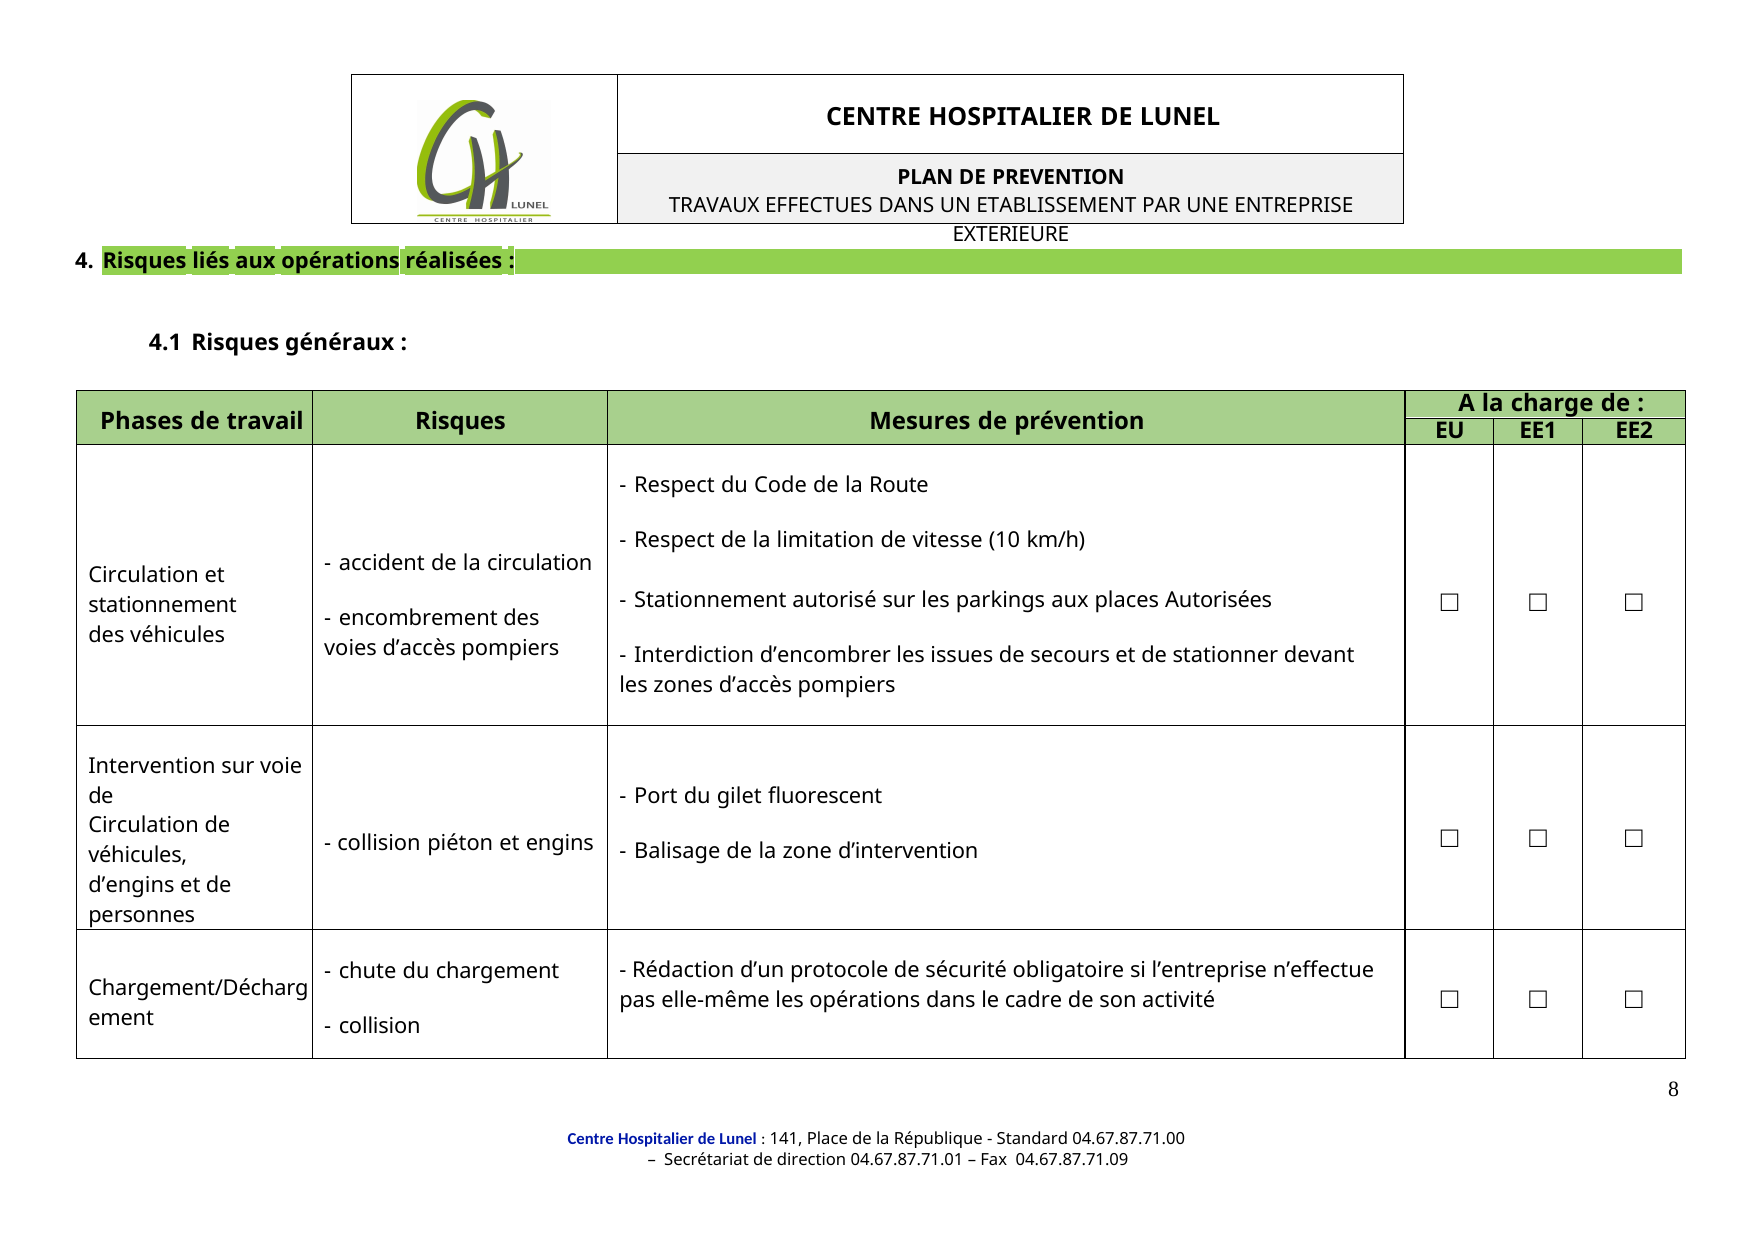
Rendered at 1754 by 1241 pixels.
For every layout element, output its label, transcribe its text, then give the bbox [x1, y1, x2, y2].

table_cell EU [1406, 419, 1493, 444]
table_cell Circulation et stationnement des véhicules [77, 445, 312, 724]
table_cell accident de la circulation encombrement des voies d’accès pompiers [313, 445, 607, 724]
table_cell □ [1406, 930, 1493, 1058]
table_cell □ [1583, 445, 1685, 724]
table_cell Chargement/Décharg ement [77, 930, 312, 1058]
table_cell □ [1494, 445, 1582, 724]
subtitle Risques généraux : [149, 326, 1695, 357]
table_header Phases de travail [77, 391, 312, 444]
table_cell - Rédaction d’un protocole de sécurité obligatoire si l’entreprise n’effectue pas elle-même les opérations dans le cadre de son activité [608, 930, 1404, 1058]
table_cell EE1 [1494, 419, 1582, 444]
picture [417, 100, 552, 222]
table_cell □ [1494, 930, 1582, 1058]
table_header Mesures de prévention [608, 391, 1404, 444]
table_cell Port du gilet fluorescent Balisage de la zone d’intervention [608, 726, 1404, 929]
table_cell Respect du Code de la Route Respect de la limitation de vitesse (10 km/h) Stationnement autorisé sur les parkings aux places Autorisées Interdiction d’encombrer les issues de secours et de stationner devant les zones d’accès pompiers [608, 445, 1404, 724]
table_cell EE2 [1583, 419, 1685, 444]
table_cell □ [1406, 445, 1493, 724]
table_cell chute du chargement collision [313, 930, 607, 1058]
table_cell Intervention sur voie de Circulation de véhicules, d’engins et de personnes [77, 726, 312, 929]
table_cell □ [1494, 726, 1582, 929]
list Risques liés aux opérations réalisées : [514, 246, 1695, 275]
table_cell - collision piéton et engins [313, 726, 607, 929]
table_header A la charge de : [1406, 391, 1685, 417]
table_cell □ [1406, 726, 1493, 929]
table_cell □ [1583, 930, 1685, 1058]
table_cell □ [1583, 726, 1685, 929]
table_header Risques [313, 391, 607, 444]
